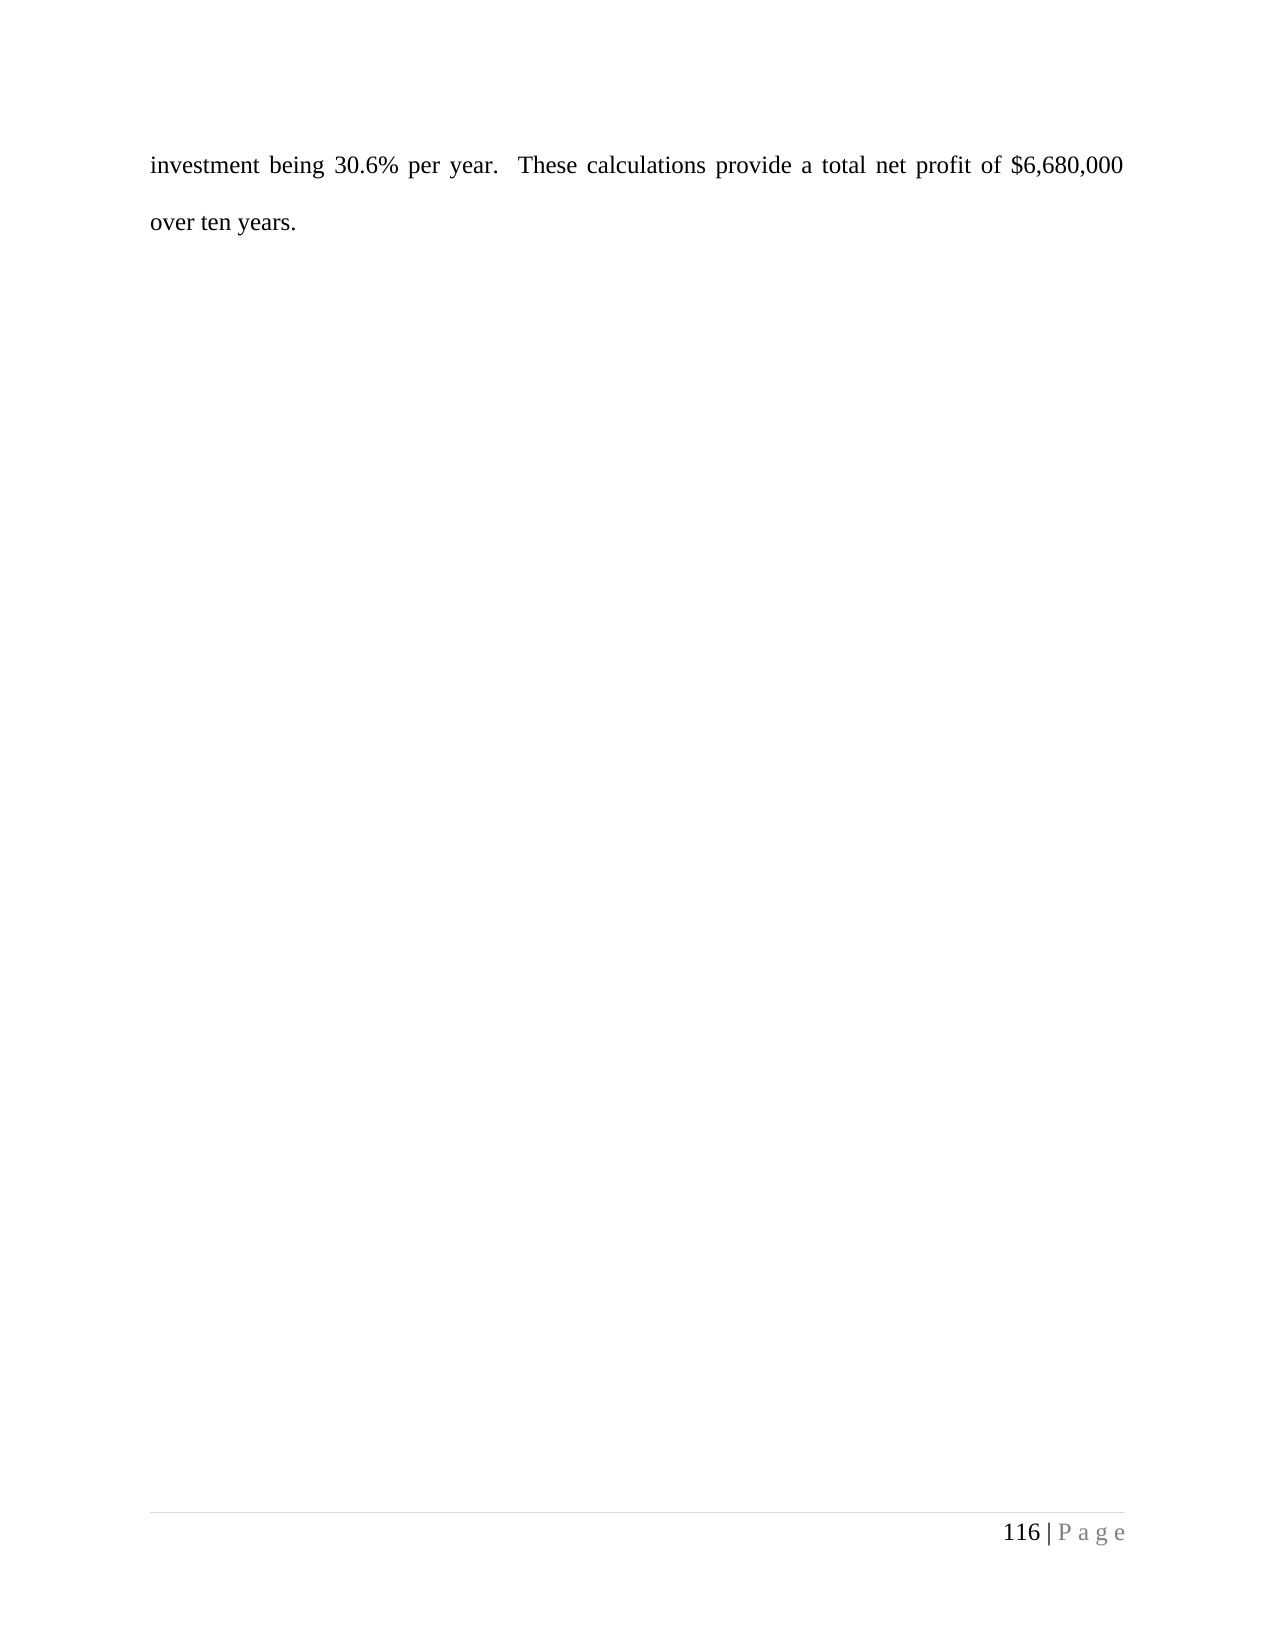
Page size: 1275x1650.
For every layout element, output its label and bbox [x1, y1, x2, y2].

text [150, 150, 1125, 236]
